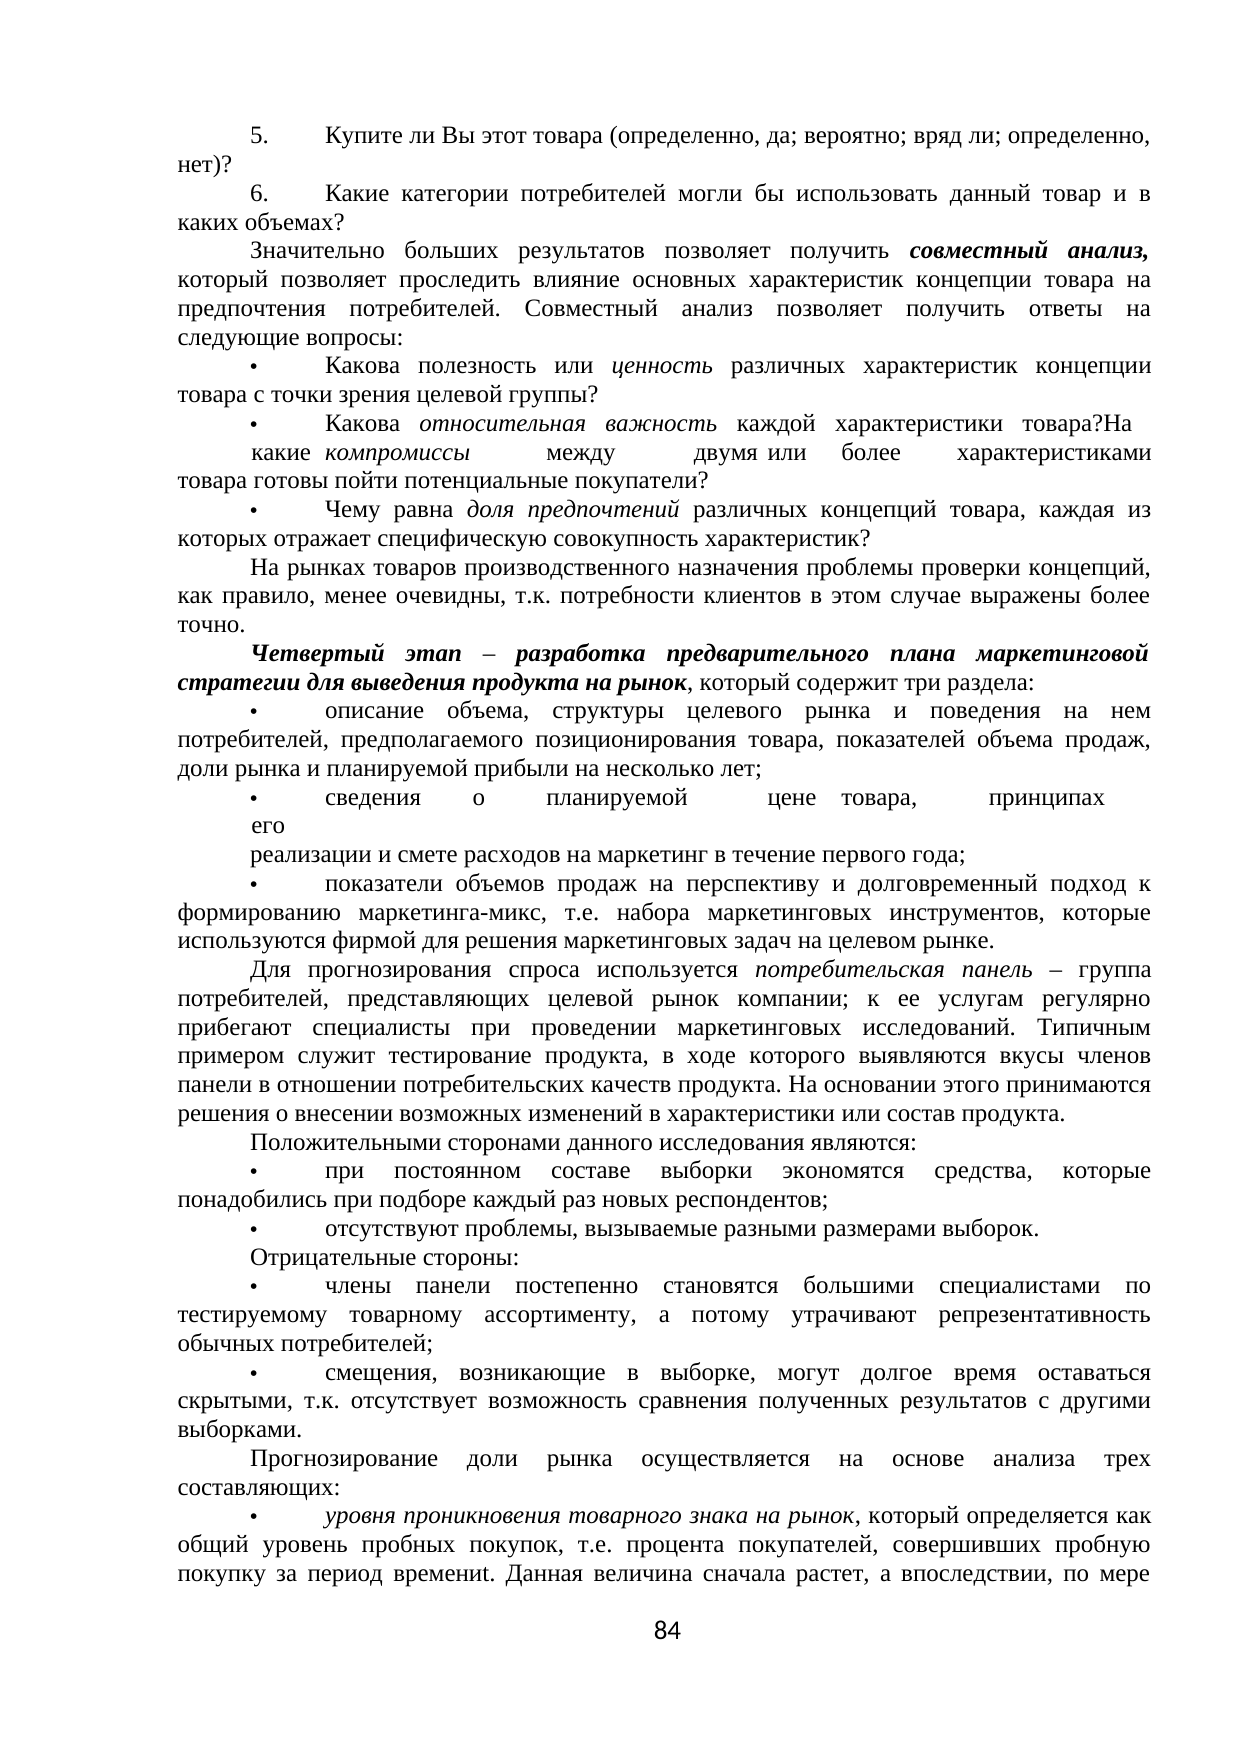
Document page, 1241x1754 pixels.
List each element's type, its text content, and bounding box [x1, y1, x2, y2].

list показатели объемов продаж на перспективу и долговременный подход к формированию маркетинга-микс, т.е. набора маркетинговых инструментов, которые используются фирмой для решения маркетинговых задач на целевом рынке. [177, 868, 1152, 954]
text Четвертый этап – разработка предварительного плана маркетинговой стратегии для выведения продукта на рынок, который содержит три раздела: [177, 638, 1152, 696]
list члены панели постепенно становятся большими специалистами по тестируемому товарному ассортименту, а потому утрачивают репрезентативность обычных потребителей; [177, 1271, 1152, 1357]
list Купите ли Вы этот товара (определенно, да; вероятно; вряд ли; определенно, нет)? [177, 121, 1152, 178]
text Отрицательные стороны: [177, 1242, 1152, 1271]
text На рынках товаров производственного назначения проблемы проверки концепций, как правило, менее очевидны, т.к. потребности клиентов в этом случае выражены более точно. [177, 552, 1152, 638]
text реализации и смете расходов на маркетинг в течение первого года; [177, 839, 1152, 868]
list при постоянном составе выборки экономятся средства, которые понадобились при подборе каждый раз новых респондентов; [177, 1156, 1152, 1213]
list Какова относительная важность каждой характеристики товара?На какие компромиссы между двумя или более характеристиками товара готовы пойти потенциальные покупатели? [177, 408, 1152, 494]
text Положительными сторонами данного исследования являются: [177, 1127, 1152, 1156]
list сведения о планируемой цене товара, принципах его [177, 782, 1152, 839]
list Какие категории потребителей могли бы использовать данный товар и в каких объемах? [177, 178, 1152, 236]
list смещения, возникающие в выборке, могут долгое время оставаться скрытыми, т.к. отсутствует возможность сравнения полученных результатов с другими выборками. [177, 1357, 1152, 1443]
list Какова полезность или ценность различных характеристик концепции товара с точки зрения целевой группы? [177, 351, 1152, 408]
text Для прогнозирования спроса используется потребительская панель – группа потребителей, представляющих целевой рынок компании; к ее услугам регулярно прибегают специалисты при проведении маркетинговых исследований. Типичным примером служит тестирование продукта, в ходе которого выявляются вкусы членов панели в отношении потребительских качеств продукта. На основании этого принимаются решения о внесении возможных изменений в характеристики или состав продукта. [177, 954, 1152, 1127]
text Прогнозирование доли рынка осуществляется на основе анализа трех составляющих: [177, 1443, 1152, 1501]
list описание объема, структуры целевого рынка и поведения на нем потребителей, предполагаемого позиционирования товара, показателей объема продаж, доли рынка и планируемой прибыли на несколько лет; [177, 696, 1152, 782]
text Значительно больших результатов позволяет получить совместный анализ, который позволяет проследить влияние основных характеристик концепции товара на предпочтения потребителей. Совместный анализ позволяет получить ответы на следующие вопросы: [177, 236, 1152, 351]
list отсутствуют проблемы, вызываемые разными размерами выборок. [177, 1213, 1152, 1242]
list Чему равна доля предпочтений различных концепций товара, каждая из которых отражает специфическую совокупность характеристик? [177, 494, 1152, 552]
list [177, 1501, 1152, 1587]
